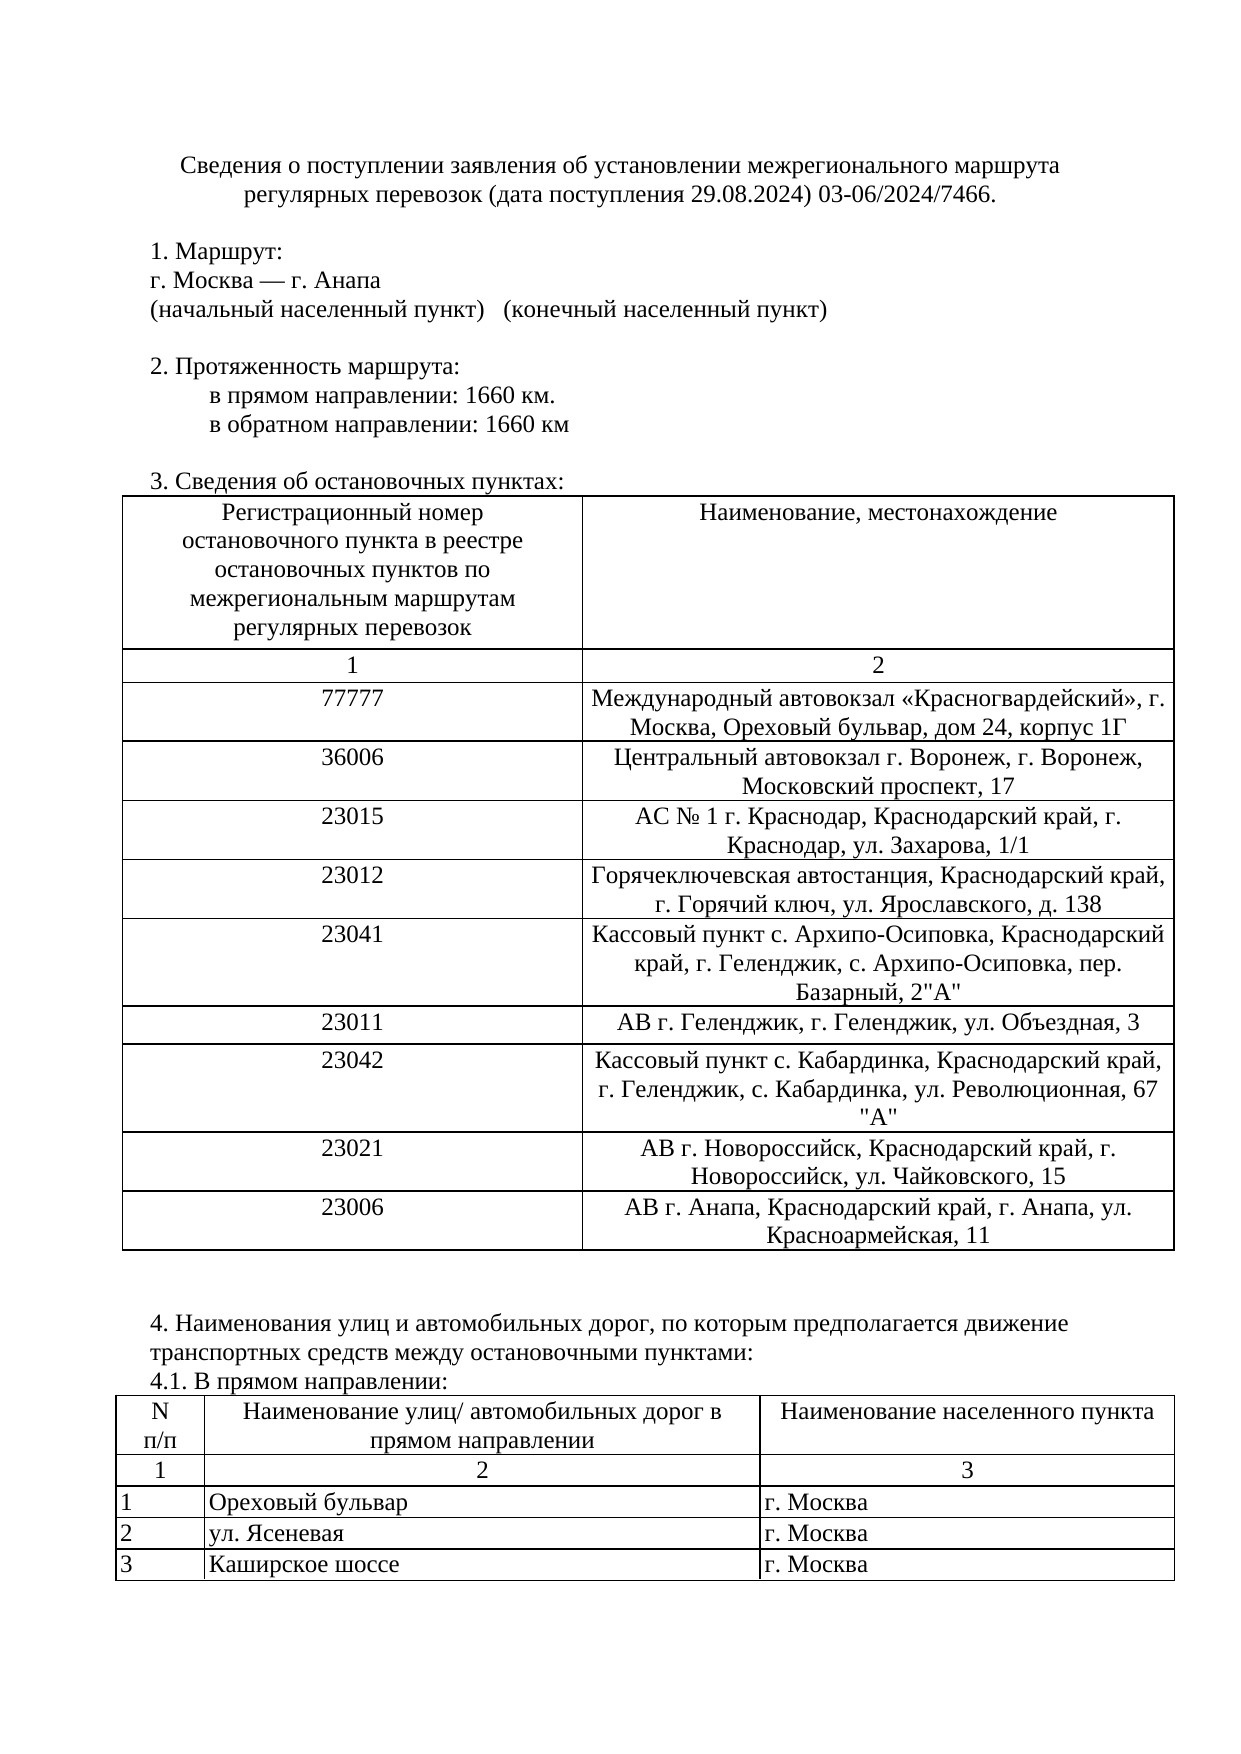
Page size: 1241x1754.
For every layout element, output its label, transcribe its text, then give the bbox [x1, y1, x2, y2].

table_cell 77777 [123, 683, 582, 740]
table_header Наименование населенного пункта [761, 1396, 1174, 1454]
table_cell 36006 [123, 742, 582, 799]
table_cell 23021 [123, 1133, 582, 1190]
table_cell Кассовый пункт с. Кабардинка, Краснодарский край, г. Геленджик, с. Кабардинка, ул. Революционная, 67 "А" [583, 1045, 1173, 1131]
text в обратном направлении: 1660 км [150, 409, 1090, 437]
table_cell 2 [117, 1518, 204, 1548]
table_cell 3 [117, 1550, 204, 1579]
table_cell АВ г. Новороссийск, Краснодарский край, г. Новороссийск, ул. Чайковского, 15 [583, 1133, 1173, 1190]
table_cell 23011 [123, 1007, 582, 1043]
text Сведения о поступлении заявления об установлении межрегионального маршрута регулярных перевозок (дата поступления 29.08.2024) 03-06/2024/7466. [150, 150, 1090, 207]
table_header N п/п [117, 1396, 204, 1454]
table_cell Кассовый пункт с. Архипо-Осиповка, Краснодарский край, г. Геленджик, с. Архипо-Осиповка, пер. Базарный, 2"А" [583, 919, 1173, 1005]
table_header Наименование улиц/ автомобильных дорог в прямом направлении [205, 1396, 759, 1454]
table_cell 23041 [123, 919, 582, 1005]
table_cell 23006 [123, 1192, 582, 1249]
table_cell 23042 [123, 1045, 582, 1131]
text (начальный населенный пункт) (конечный населенный пункт) [150, 294, 1090, 322]
table_cell г. Москва [761, 1518, 1174, 1548]
table_cell г. Москва [761, 1487, 1174, 1517]
table_cell 1 [117, 1455, 204, 1485]
table_cell 3 [761, 1455, 1174, 1485]
table_cell АС № 1 г. Краснодар, Краснодарский край, г. Краснодар, ул. Захарова, 1/1 [583, 801, 1173, 858]
table_cell 2 [205, 1455, 759, 1485]
table_cell ул. Ясеневая [205, 1518, 759, 1548]
table_cell 1 [117, 1487, 204, 1517]
table_cell АВ г. Геленджик, г. Геленджик, ул. Объездная, 3 [583, 1007, 1173, 1043]
text 1. Маршрут: [150, 236, 1090, 265]
text г. Москва — г. Анапа [150, 265, 1090, 294]
text 3. Сведения об остановочных пунктах: [150, 466, 1090, 495]
text 2. Протяженность маршрута: [150, 351, 1090, 380]
text 4. Наименования улиц и автомобильных дорог, по которым предполагается движение транспортных средств между остановочными пунктами: [150, 1308, 1090, 1366]
table_cell Каширское шоссе [205, 1550, 759, 1579]
table_cell 23015 [123, 801, 582, 858]
table_cell 2 [583, 650, 1173, 681]
table_cell Горячеключевская автостанция, Краснодарский край, г. Горячий ключ, ул. Ярославского, д. 138 [583, 860, 1173, 918]
table_cell 23012 [123, 860, 582, 918]
table_cell г. Москва [761, 1550, 1174, 1579]
table_cell Ореховый бульвар [205, 1487, 759, 1517]
table_cell Центральный автовокзал г. Воронеж, г. Воронеж, Московский проспект, 17 [583, 742, 1173, 799]
table_cell Международный автовокзал «Красногвардейский», г. Москва, Ореховый бульвар, дом 24, корпус 1Г [583, 683, 1173, 740]
table_cell 1 [123, 650, 582, 681]
table_header Наименование, местонахождение [583, 497, 1173, 648]
text в прямом направлении: 1660 км. [150, 380, 1090, 409]
table_cell АВ г. Анапа, Краснодарский край, г. Анапа, ул. Красноармейская, 11 [583, 1192, 1173, 1249]
text 4.1. В прямом направлении: [150, 1366, 1090, 1394]
table_header Регистрационный номер остановочного пункта в реестре остановочных пунктов по межрегиональным маршрутам регулярных перевозок [123, 497, 582, 648]
